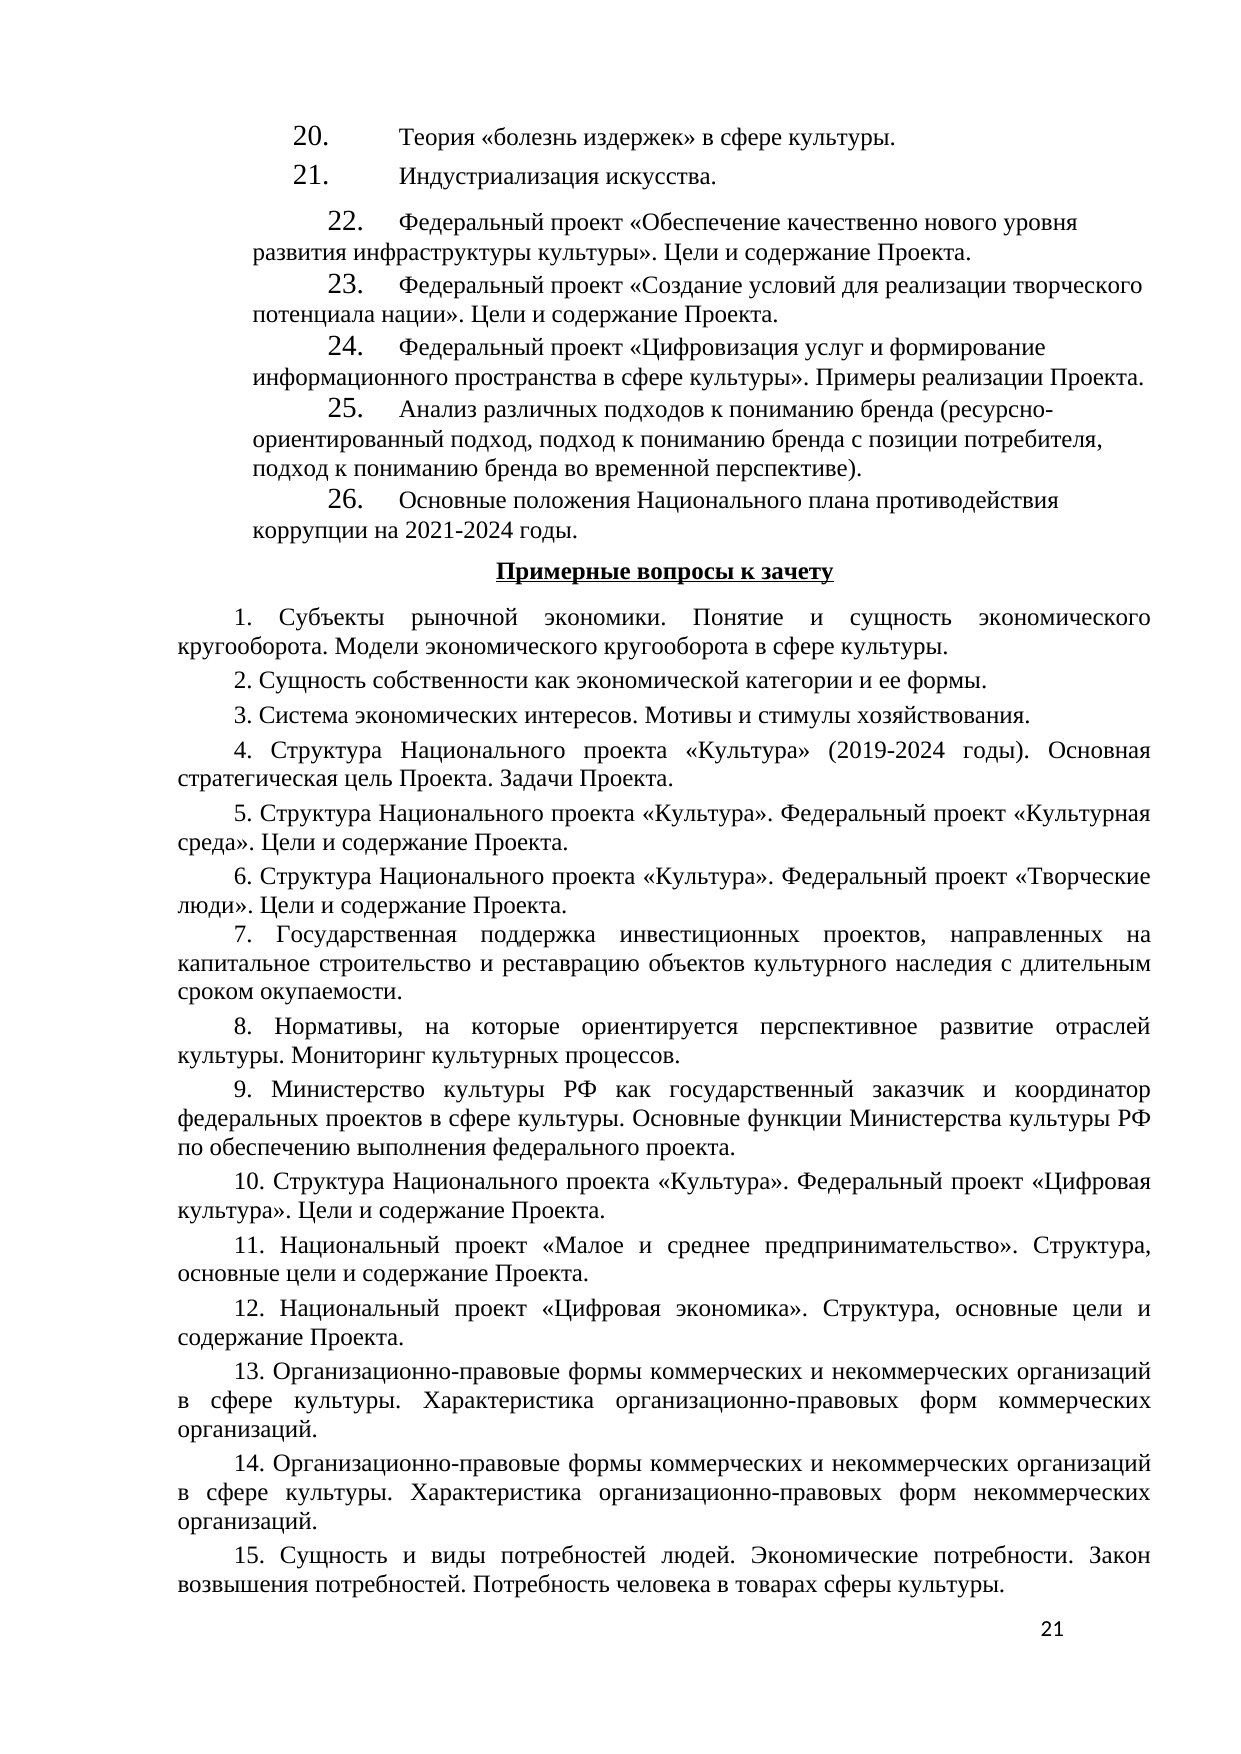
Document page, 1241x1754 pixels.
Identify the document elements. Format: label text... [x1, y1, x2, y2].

text 3. Система экономических интересов. Мотивы и стимулы хозяйствования. [177, 700, 1152, 729]
text 5. Структура Национального проекта «Культура». Федеральный проект «Культурная среда». Цели и содержание Проекта. [177, 798, 1152, 856]
text 9. Министерство культуры РФ как государственный заказчик и координатор федеральных проектов в сфере культуры. Основные функции Министерства культуры РФ по обеспечению выполнения федерального проекта. [177, 1074, 1152, 1161]
text 11. Национальный проект «Малое и среднее предпринимательство». Структура, основные цели и содержание Проекта. [177, 1230, 1152, 1287]
text 1. Субъекты рыночной экономики. Понятие и сущность экономического кругооборота. Модели экономического кругооборота в сфере культуры. [177, 602, 1152, 660]
text 6. Структура Национального проекта «Культура». Федеральный проект «Творческие люди». Цели и содержание Проекта. [177, 861, 1152, 919]
text Примерные вопросы к зачету [177, 556, 1152, 585]
list Анализ различных подходов к пониманию бренда (ресурсно-ориентированный подход, подход к пониманию бренда с позиции потребителя, подход к пониманию бренда во временной перспективе). [252, 390, 1152, 481]
list Основные положения Национального плана противодействия коррупции на 2021-2024 годы. [252, 481, 1152, 544]
text 13. Организационно-правовые формы коммерческих и некоммерческих организаций в сфере культуры. Характеристика организационно-правовых форм коммерческих организаций. [177, 1356, 1152, 1443]
list Федеральный проект «Обеспечение качественно нового уровня развития инфраструктуры культуры». Цели и содержание Проекта. [252, 203, 1152, 266]
list Федеральный проект «Создание условий для реализации творческого потенциала нации». Цели и содержание Проекта. [252, 266, 1152, 328]
text 4. Структура Национального проекта «Культура» (2019-2024 годы). Основная стратегическая цель Проекта. Задачи Проекта. [177, 735, 1152, 792]
list Индустриализация искусства. [218, 157, 1152, 191]
text 12. Национальный проект «Цифровая экономика». Структура, основные цели и содержание Проекта. [177, 1293, 1152, 1351]
text 2. Сущность собственности как экономической категории и ее формы. [177, 666, 1152, 694]
text 10. Структура Национального проекта «Культура». Федеральный проект «Цифровая культура». Цели и содержание Проекта. [177, 1166, 1152, 1224]
text 7. Государственная поддержка инвестиционных проектов, направленных на капитальное строительство и реставрацию объектов культурного наследия с длительным сроком окупаемости. [177, 919, 1152, 1005]
text 15. Сущность и виды потребностей людей. Экономические потребности. Закон возвышения потребностей. Потребность человека в товарах сферы культуры. [177, 1541, 1152, 1598]
list Теория «болезнь издержек» в сфере культуры. [218, 118, 1152, 152]
list Федеральный проект «Цифровизация услуг и формирование информационного пространства в сфере культуры». Примеры реализации Проекта. [252, 328, 1152, 390]
text 14. Организационно-правовые формы коммерческих и некоммерческих организаций в сфере культуры. Характеристика организационно-правовых форм некоммерческих организаций. [177, 1448, 1152, 1535]
text 8. Нормативы, на которые ориентируется перспективное развитие отраслей культуры. Мониторинг культурных процессов. [177, 1011, 1152, 1068]
